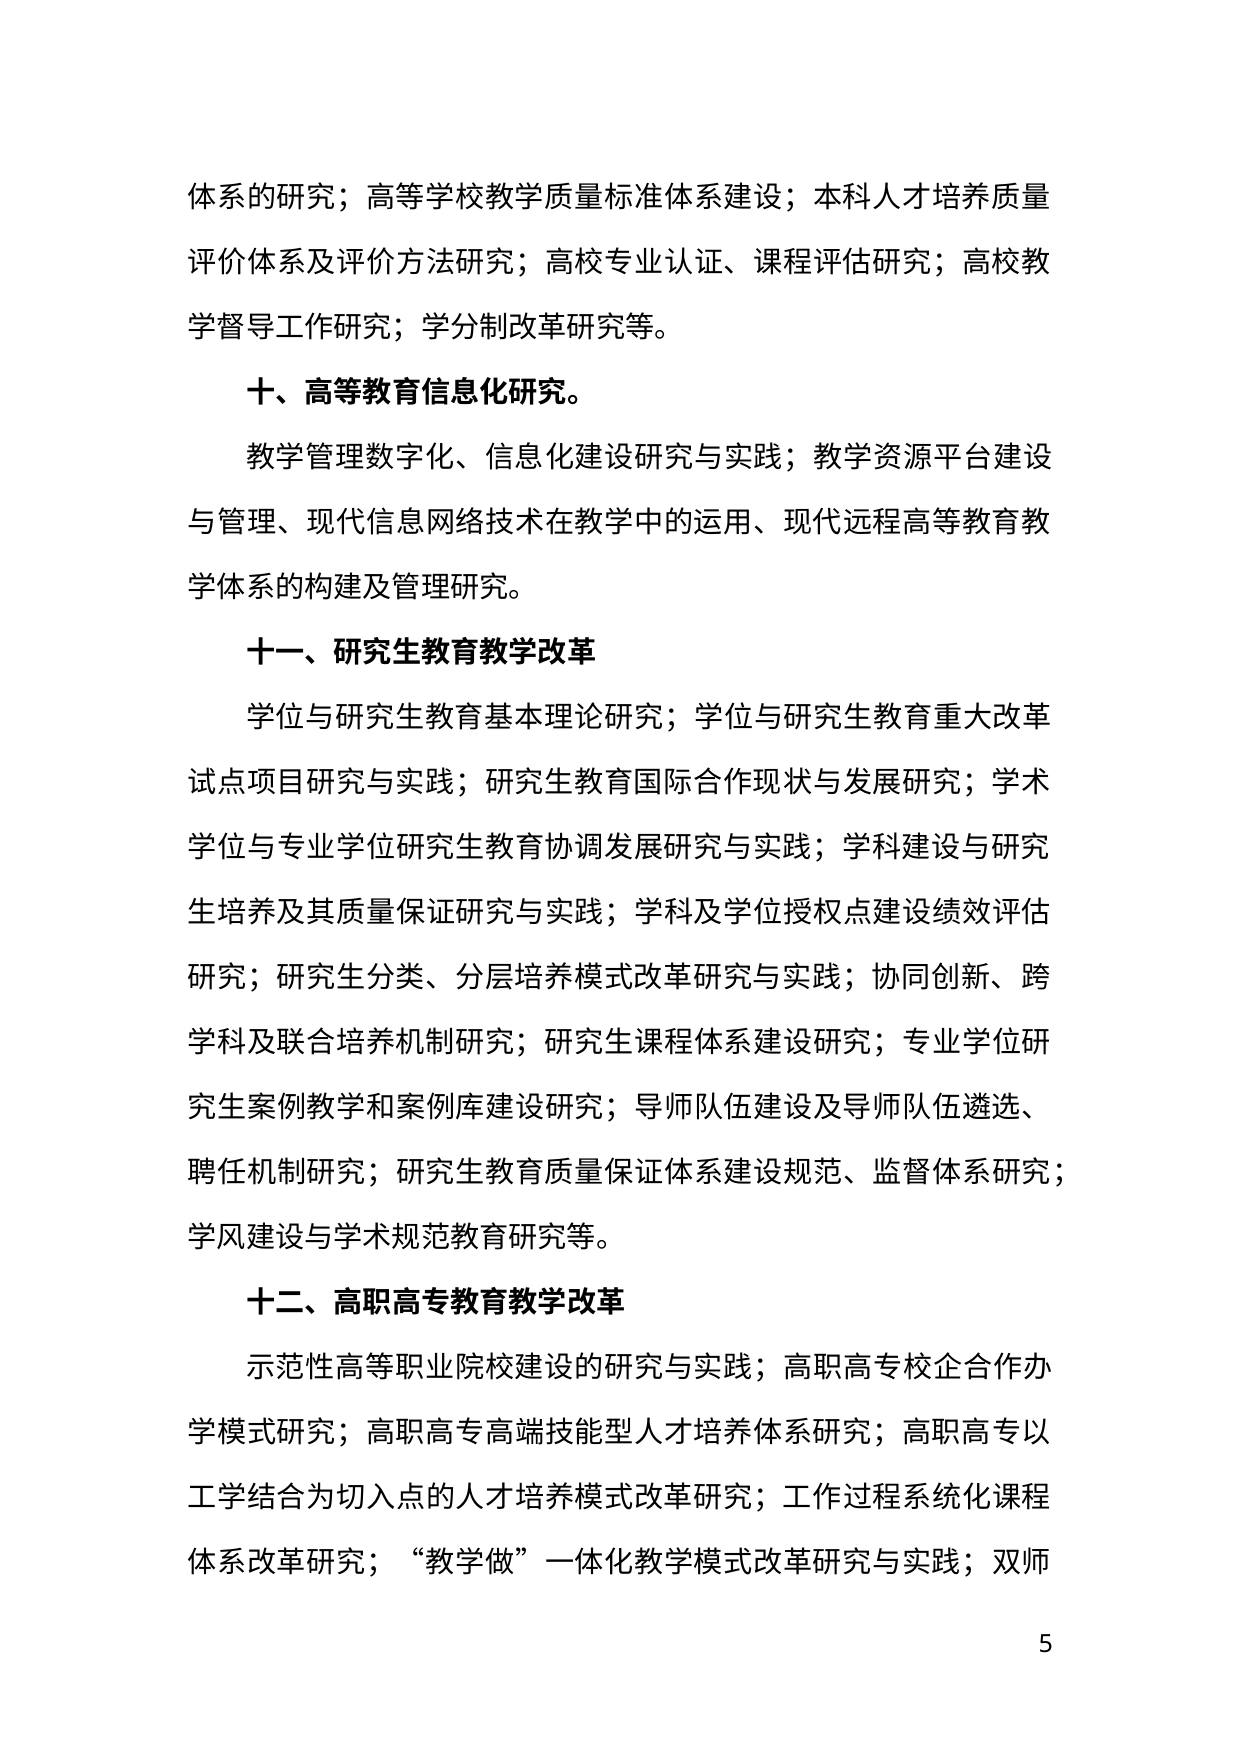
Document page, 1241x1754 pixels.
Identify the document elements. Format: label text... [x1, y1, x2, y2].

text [187, 1332, 1053, 1592]
text 十二、高职高专教育教学改革 [187, 1267, 1053, 1332]
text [187, 162, 1053, 357]
text 学位与研究生教育基本理论研究；学位与研究生教育重大改革试点项目研究与实践；研究生教育国际合作现状与发展研究；学术学位与专业学位研究生教育协调发展研究与实践；学科建设与研究生培养及其质量保证研究与实践；学科及学位授权点建设绩效评估研究；研究生分类、分层培养模式改革研究与实践；协同创新、跨学科及联合培养机制研究；研究生课程体系建设研究；专业学位研究生案例教学和案例库建设研究；导师队伍建设及导师队伍遴选、聘任机制研究；研究生教育质量保证体系建设规范、监督体系研究；学风建设与学术规范教育研究等。 [187, 682, 1053, 1267]
text 教学管理数字化、信息化建设研究与实践；教学资源平台建设与管理、现代信息网络技术在教学中的运用、现代远程高等教育教学体系的构建及管理研究。 [187, 422, 1053, 617]
text 十、高等教育信息化研究。 [187, 357, 1053, 422]
text 十一、研究生教育教学改革 [187, 617, 1053, 682]
